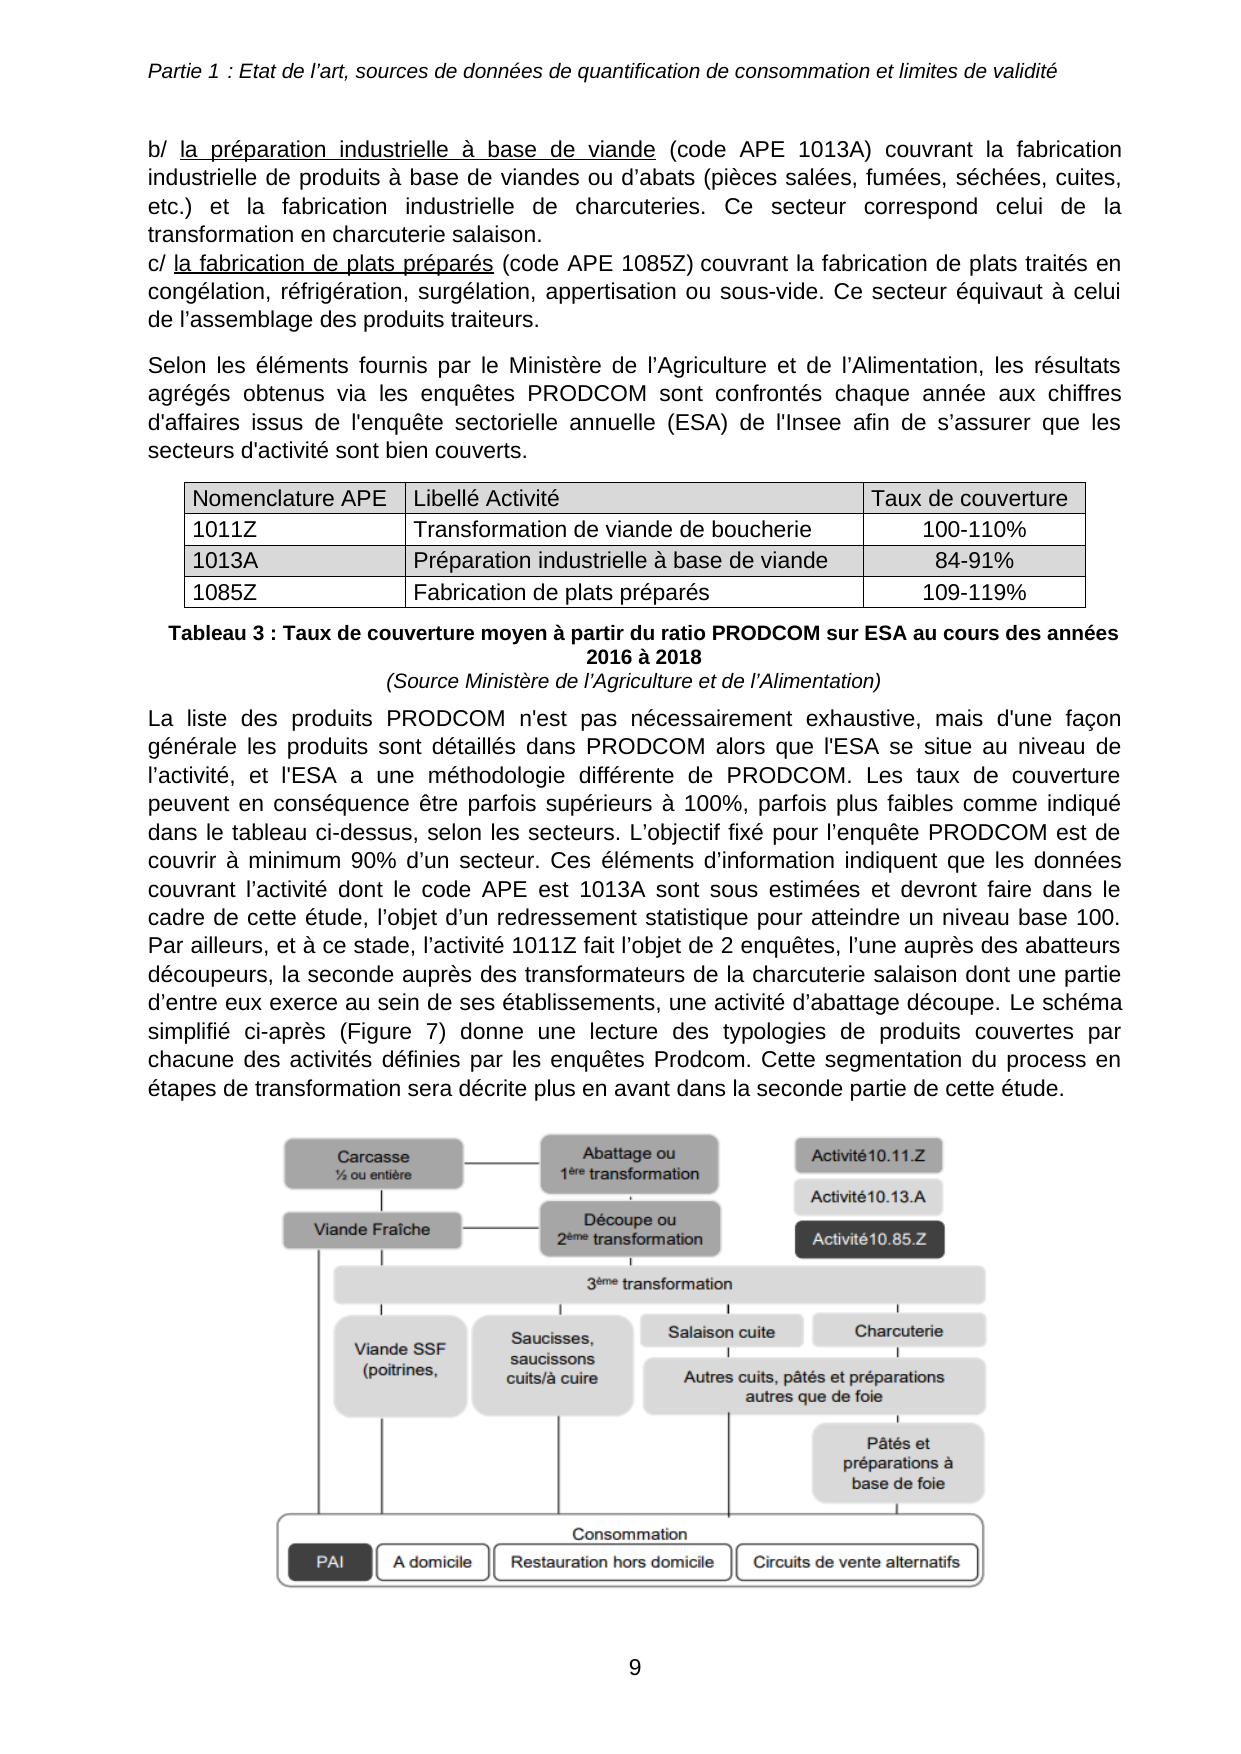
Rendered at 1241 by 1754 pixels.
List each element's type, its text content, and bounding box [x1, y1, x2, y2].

text La liste des produits PRODCOM n'est pas nécessairement exhaustive, mais d'une façon générale les produits sont détaillés dans PRODCOM alors que l'ESA se situe au niveau de l’activité, et l'ESA a une méthodologie différente de PRODCOM. Les taux de couverture peuvent en conséquence être parfois supérieurs à 100%, parfois plus faibles comme indiqué dans le tableau ci-dessus, selon les secteurs. L’objectif fixé pour l’enquête PRODCOM est de couvrir à minimum 90% d’un secteur. Ces éléments d’information indiquent que les données couvrant l’activité dont le code APE est 1013A sont sous estimées et devront faire dans le cadre de cette étude, l’objet d’un redressement statistique pour atteindre un niveau base 100. Par ailleurs, et à ce stade, l’activité 1011Z fait l’objet de 2 enquêtes, l’une auprès des abatteurs découpeurs, la seconde auprès des transformateurs de la charcuterie salaison dont une partie d’entre eux exerce au sein de ses établissements, une activité d’abattage découpe. Le schéma simplifié ci-après (Figure 7) donne une lecture des typologies de produits couvertes par chacune des activités définies par les enquêtes Prodcom. Cette segmentation du process en étapes de transformation sera décrite plus en avant dans la seconde partie de cette étude. [148, 705, 1122, 1101]
picture [271, 1119, 999, 1604]
text (Source Ministère de l’Agriculture et de l’Alimentation) [130, 668, 1140, 692]
table_cell 1085Z [185, 577, 405, 607]
table_cell 109-119% [864, 577, 1085, 607]
table_cell Transformation de viande de boucherie [406, 514, 863, 544]
table_cell 84-91% [864, 546, 1085, 576]
text Tableau 3 : Taux de couverture moyen à partir du ratio PRODCOM sur ESA au cours des années 2016 à 2018 [148, 621, 1140, 668]
table_cell 1011Z [185, 514, 405, 544]
table_cell 100-110% [864, 514, 1085, 544]
table_cell 1013A [185, 546, 405, 576]
table_header Libellé Activité [406, 483, 863, 513]
table_header Nomenclature APE [185, 483, 405, 513]
text c/ la fabrication de plats préparés (code APE 1085Z) couvrant la fabrication de plats traités en congélation, réfrigération, surgélation, appertisation ou sous-vide. Ce secteur équivaut à celui de l’assemblage des produits traiteurs. [148, 249, 1122, 333]
text b/ la préparation industrielle à base de viande (code APE 1013A) couvrant la fabrication industrielle de produits à base de viandes ou d’abats (pièces salées, fumées, séchées, cuites, etc.) et la fabrication industrielle de charcuteries. Ce secteur correspond celui de la transformation en charcuterie salaison. [148, 136, 1122, 247]
table_header Taux de couverture [864, 483, 1085, 513]
text Selon les éléments fournis par le Ministère de l’Agriculture et de l’Alimentation, les résultats agrégés obtenus via les enquêtes PRODCOM sont confrontés chaque année aux chiffres d'affaires issus de l'enquête sectorielle annuelle (ESA) de l'Insee afin de s’assurer que les secteurs d'activité sont bien couverts. [148, 352, 1122, 463]
table_cell Préparation industrielle à base de viande [406, 546, 863, 576]
table_cell Fabrication de plats préparés [406, 577, 863, 607]
